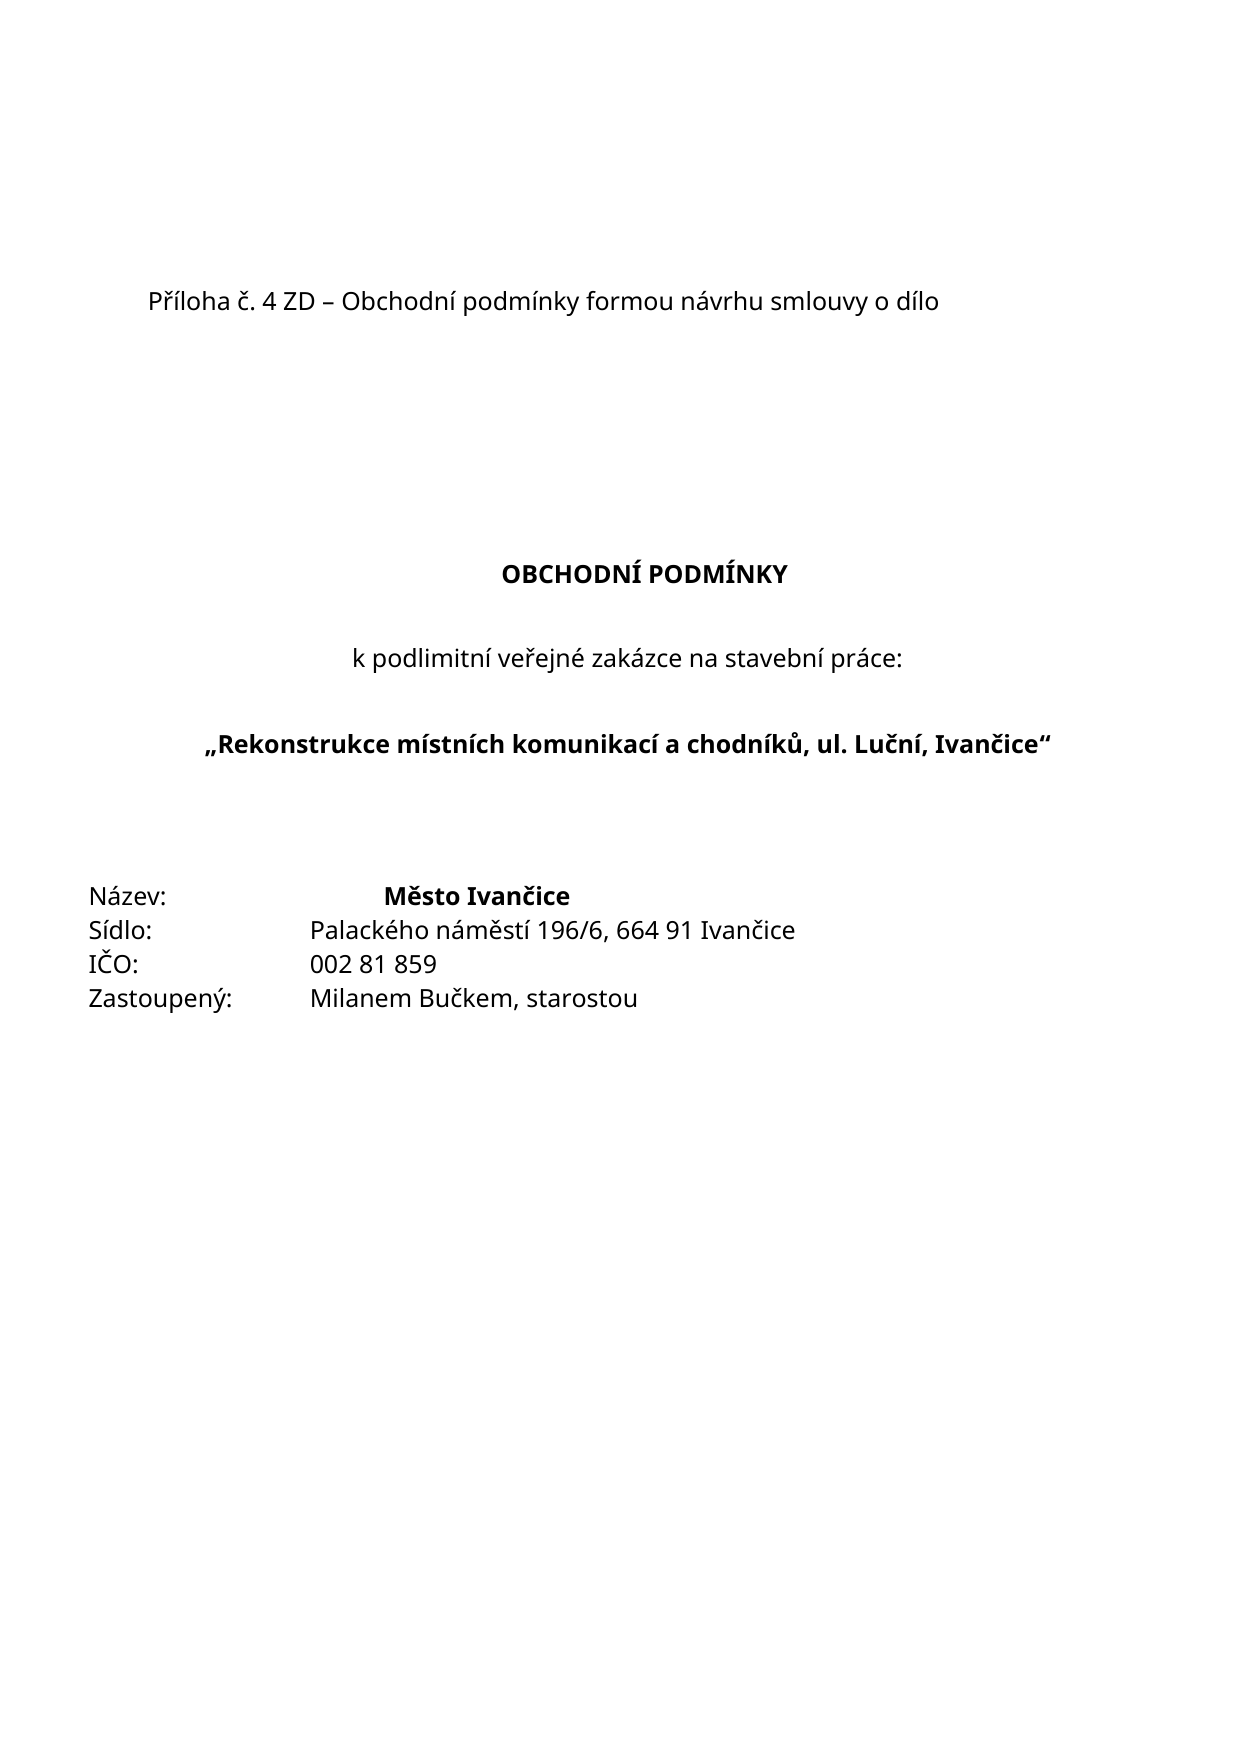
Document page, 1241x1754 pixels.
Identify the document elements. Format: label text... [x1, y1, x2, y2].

table_header Název: Město Ivančice Sídlo: Palackého náměstí 196/6, 664 91 Ivančice IČO: 002 81 859 Zastoupený: Milanem Bučkem, starostou [81, 844, 1174, 1151]
table_header OBCHODNÍ PODMÍNKY k podlimitní veřejné zakázce na stavební práce: „Rekonstrukce místních komunikací a chodníků, ul. Luční, Ivančice“ [81, 386, 1174, 810]
text Příloha č. 4 ZD – Obchodní podmínky formou návrhu smlouvy o dílo [148, 284, 1093, 318]
